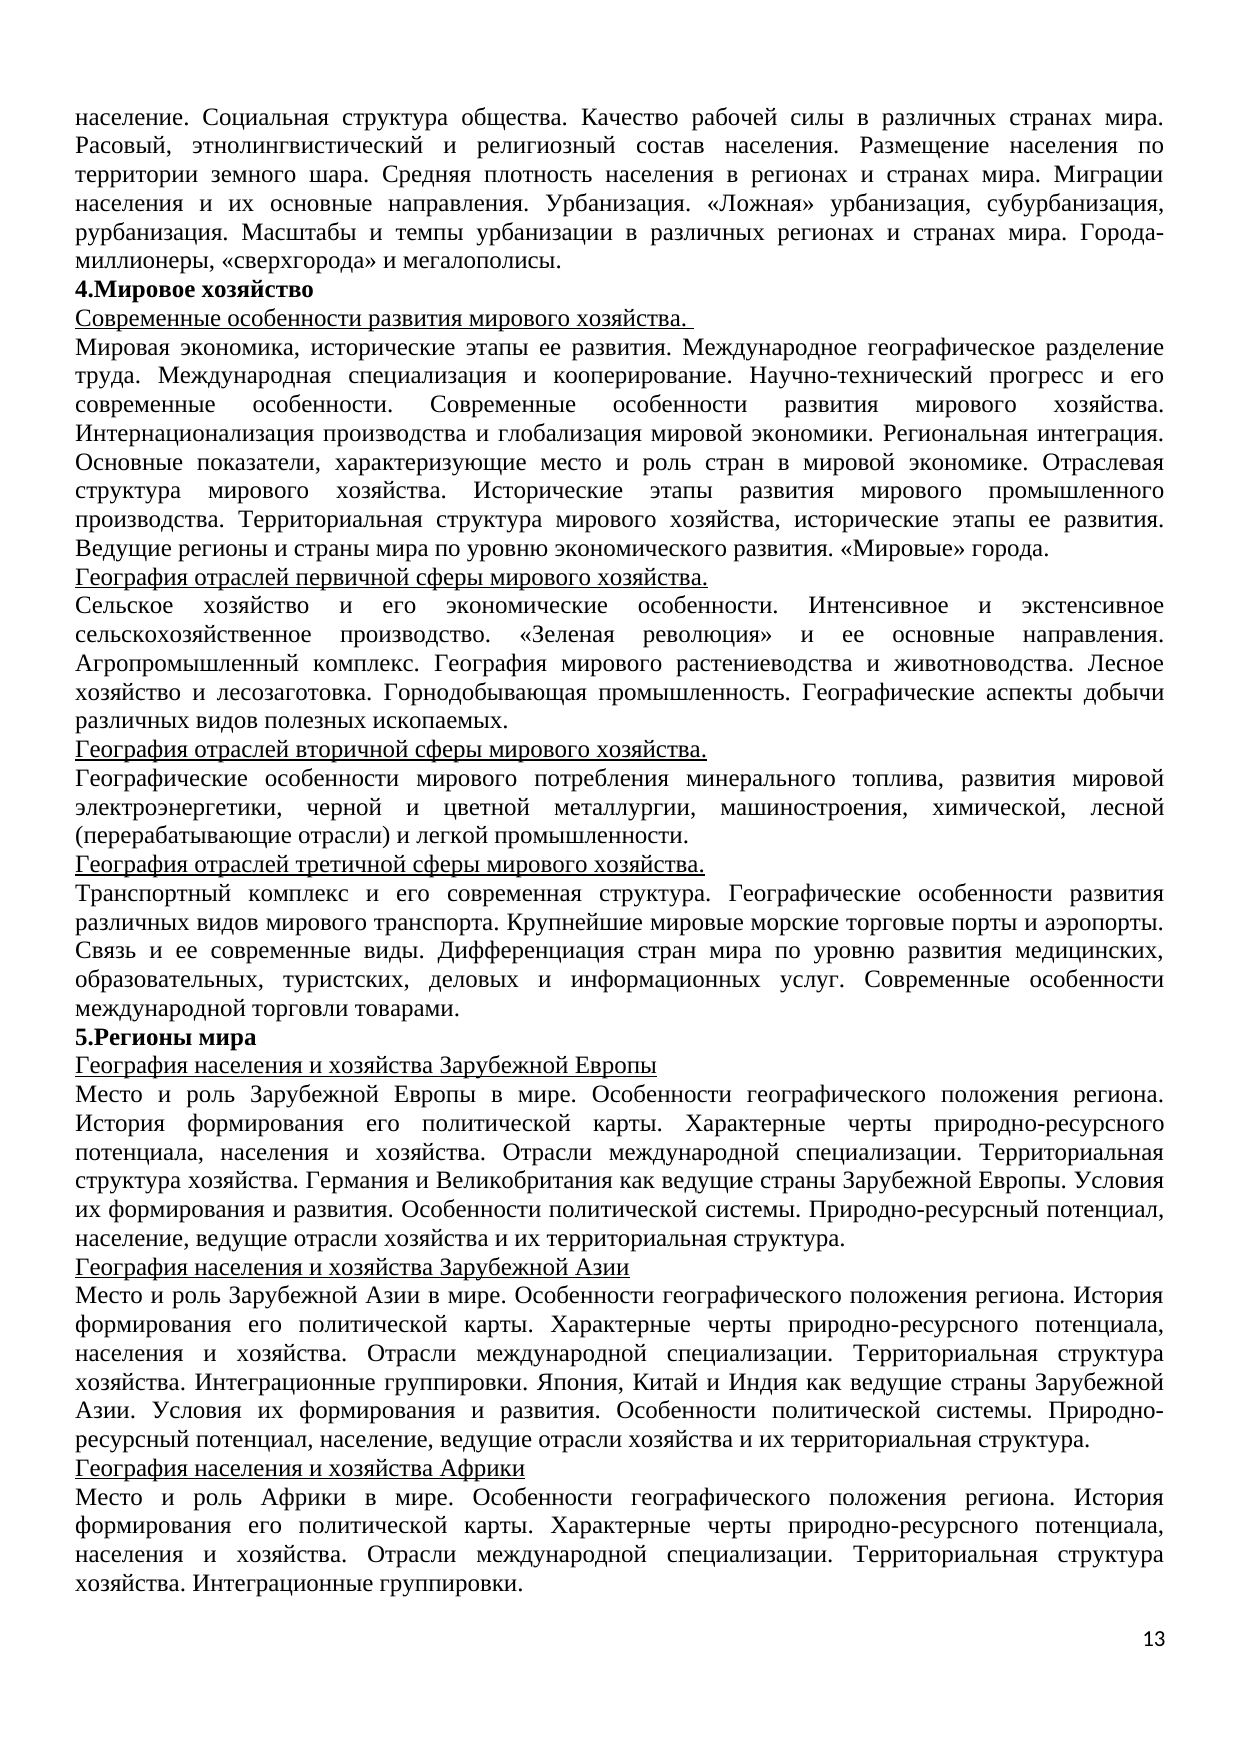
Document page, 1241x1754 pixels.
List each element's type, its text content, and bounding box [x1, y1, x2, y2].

text Место и роль Зарубежной Европы в мире. Особенности географического положения региона. История формирования его политической карты. Характерные черты природно-ресурсного потенциала, населения и хозяйства. Отрасли международной специализации. Территориальная структура хозяйства. Германия и Великобритания как ведущие страны Зарубежной Европы. Условия их формирования и развития. Особенности политической системы. Природно-ресурсный потенциал, население, ведущие отрасли хозяйства и их территориальная структура. [75, 1079, 1165, 1252]
text Транспортный комплекс и его современная структура. Географические особенности развития различных видов мирового транспорта. Крупнейшие мировые морские торговые порты и аэропорты. Связь и ее современные виды. Дифференциация стран мира по уровню развития медицинских, образовательных, туристских, деловых и информационных услуг. Современные особенности международной торговли товарами. [75, 878, 1165, 1022]
text География населения и хозяйства Зарубежной Европы [75, 1051, 1165, 1079]
text Место и роль Зарубежной Азии в мире. Особенности географического положения региона. История формирования его политической карты. Характерные черты природно-ресурсного потенциала, населения и хозяйства. Отрасли международной специализации. Территориальная структура хозяйства. Интеграционные группировки. Япония, Китай и Индия как ведущие страны Зарубежной Азии. Условия их формирования и развития. Особенности политической системы. Природно-ресурсный потенциал, население, ведущие отрасли хозяйства и их территориальная структура. [75, 1281, 1165, 1453]
text География населения и хозяйства Африки [75, 1453, 1165, 1482]
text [75, 102, 1165, 274]
text 4.Мировое хозяйство [75, 274, 1165, 303]
text Современные особенности развития мирового хозяйства. [75, 303, 1165, 332]
text Географические особенности мирового потребления минерального топлива, развития мировой электроэнергетики, черной и цветной металлургии, машиностроения, химической, лесной (перерабатывающие отрасли) и легкой промышленности. [75, 763, 1165, 849]
text География отраслей первичной сферы мирового хозяйства. [75, 562, 1165, 591]
text География отраслей третичной сферы мирового хозяйства. [75, 849, 1165, 878]
text 5.Регионы мира [75, 1022, 1165, 1051]
text Сельское хозяйство и его экономические особенности. Интенсивное и экстенсивное сельскохозяйственное производство. «Зеленая революция» и ее основные направления. Агропромышленный комплекс. География мирового растениеводства и животноводства. Лесное хозяйство и лесозаготовка. Горнодобывающая промышленность. Географические аспекты добычи различных видов полезных ископаемых. [75, 591, 1165, 734]
text Место и роль Африки в мире. Особенности географического положения региона. История формирования его политической карты. Характерные черты природно-ресурсного потенциала, населения и хозяйства. Отрасли международной специализации. Территориальная структура хозяйства. Интеграционные группировки. [75, 1482, 1165, 1597]
text География населения и хозяйства Зарубежной Азии [75, 1252, 1165, 1281]
text География отраслей вторичной сферы мирового хозяйства. [75, 734, 1165, 763]
text Мировая экономика, исторические этапы ее развития. Международное географическое разделение труда. Международная специализация и кооперирование. Научно-технический прогресс и его современные особенности. Современные особенности развития мирового хозяйства. Интернационализация производства и глобализация мировой экономики. Региональная интеграция. Основные показатели, характеризующие место и роль стран в мировой экономике. Отраслевая структура мирового хозяйства. Исторические этапы развития мирового промышленного производства. Территориальная структура мирового хозяйства, исторические этапы ее развития. Ведущие регионы и страны мира по уровню экономического развития. «Мировые» города. [75, 332, 1165, 562]
